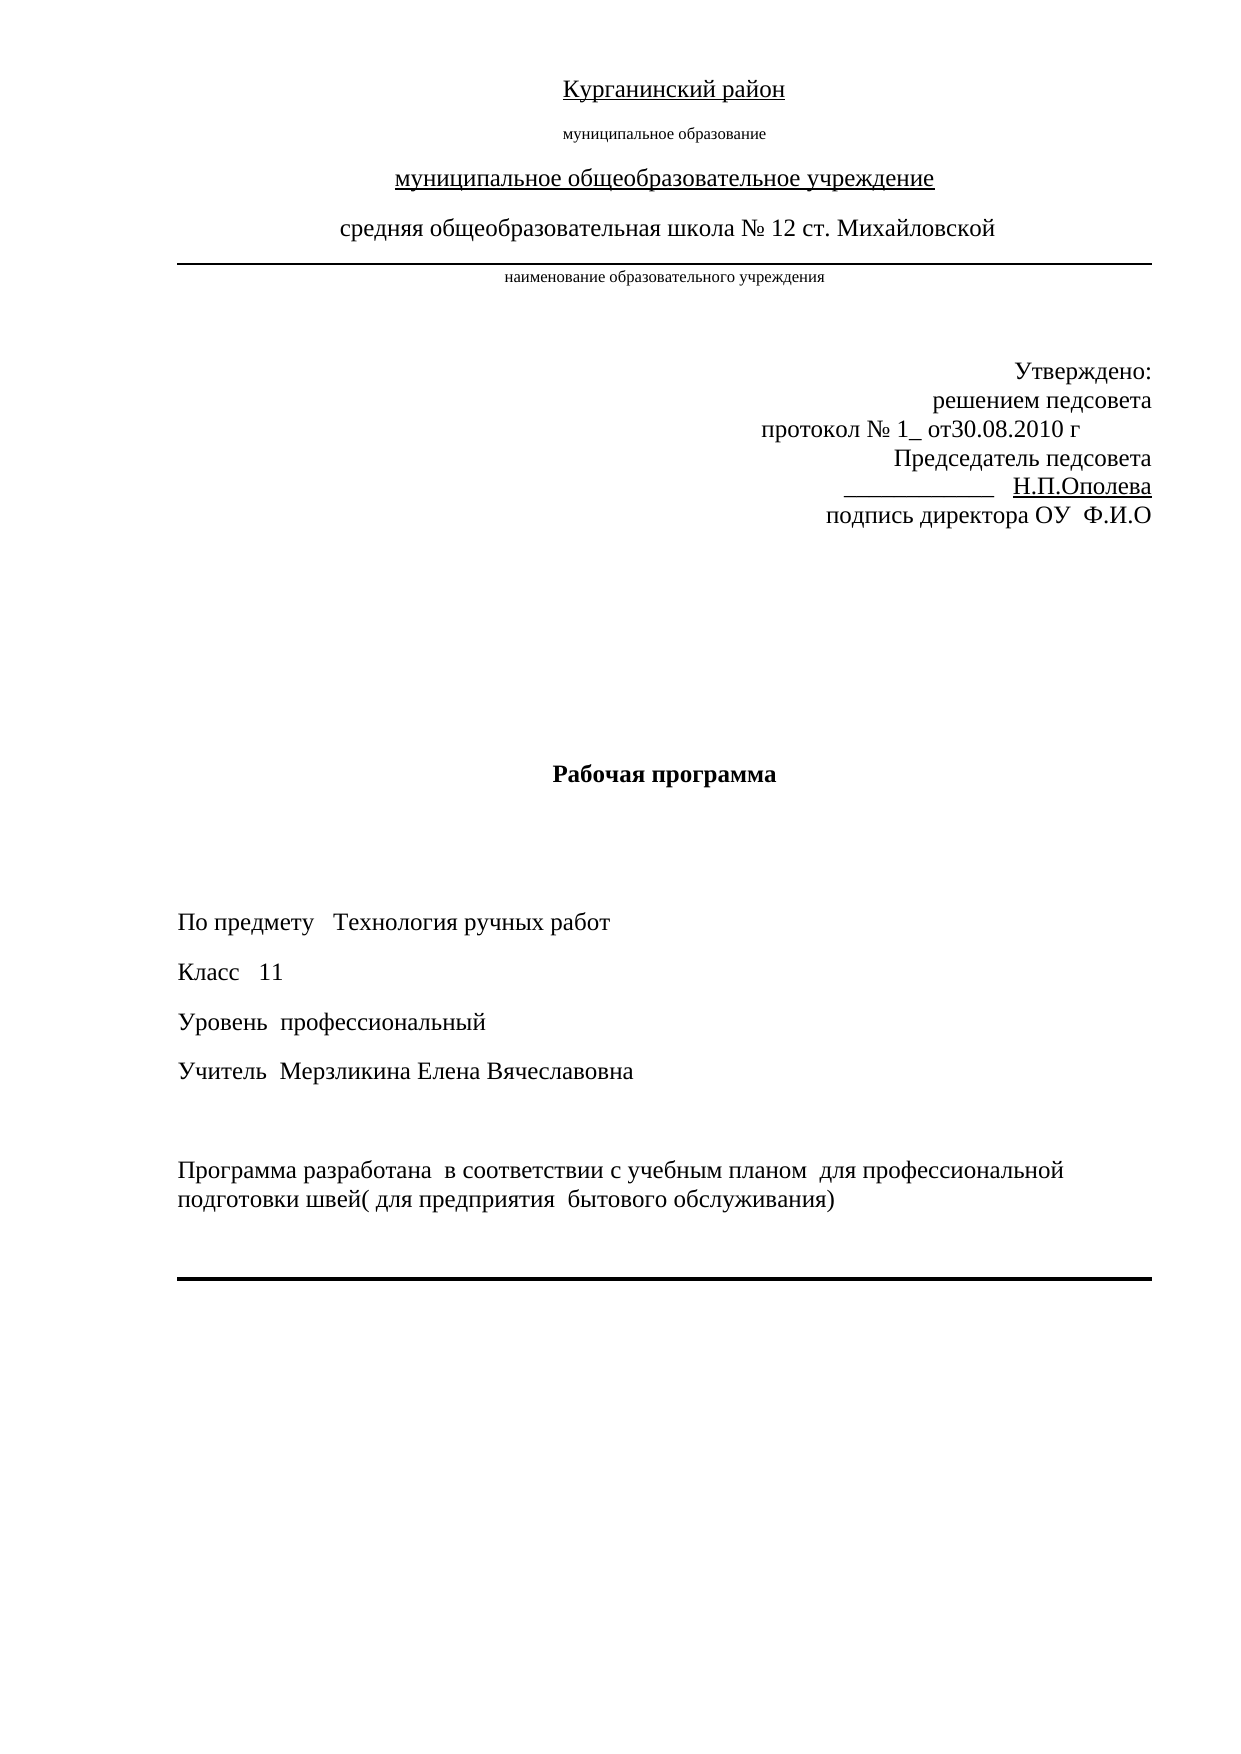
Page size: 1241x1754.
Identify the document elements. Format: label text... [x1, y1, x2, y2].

text решением педсовета [177, 385, 1152, 414]
text Курганинский район [177, 74, 1152, 103]
text муниципальное образование [177, 123, 1152, 143]
text Класс 11 [177, 957, 1152, 986]
text средняя общеобразовательная школа № 12 ст. Михайловской [177, 213, 1152, 242]
text Председатель педсовета ____________ Н.П.Ополева [177, 443, 1152, 500]
text протокол № 1_ от30.08.2010 г [177, 414, 1152, 443]
text Программа разработана в соответствии с учебным планом для профессиональной подготовки швей( для предприятия бытового обслуживания) [177, 1155, 1152, 1277]
text наименование образовательного учреждения [177, 265, 1152, 286]
text муниципальное общеобразовательное учреждение [177, 163, 1152, 192]
text подпись директора ОУ Ф.И.О [177, 500, 1152, 529]
text Уровень профессиональный [177, 1007, 1152, 1035]
text Рабочая программа [177, 759, 1152, 787]
text Учитель Мерзликина Елена Вячеславовна [177, 1056, 1152, 1085]
text По предмету Технология ручных работ [177, 907, 1152, 936]
text Утверждено: [177, 356, 1152, 385]
